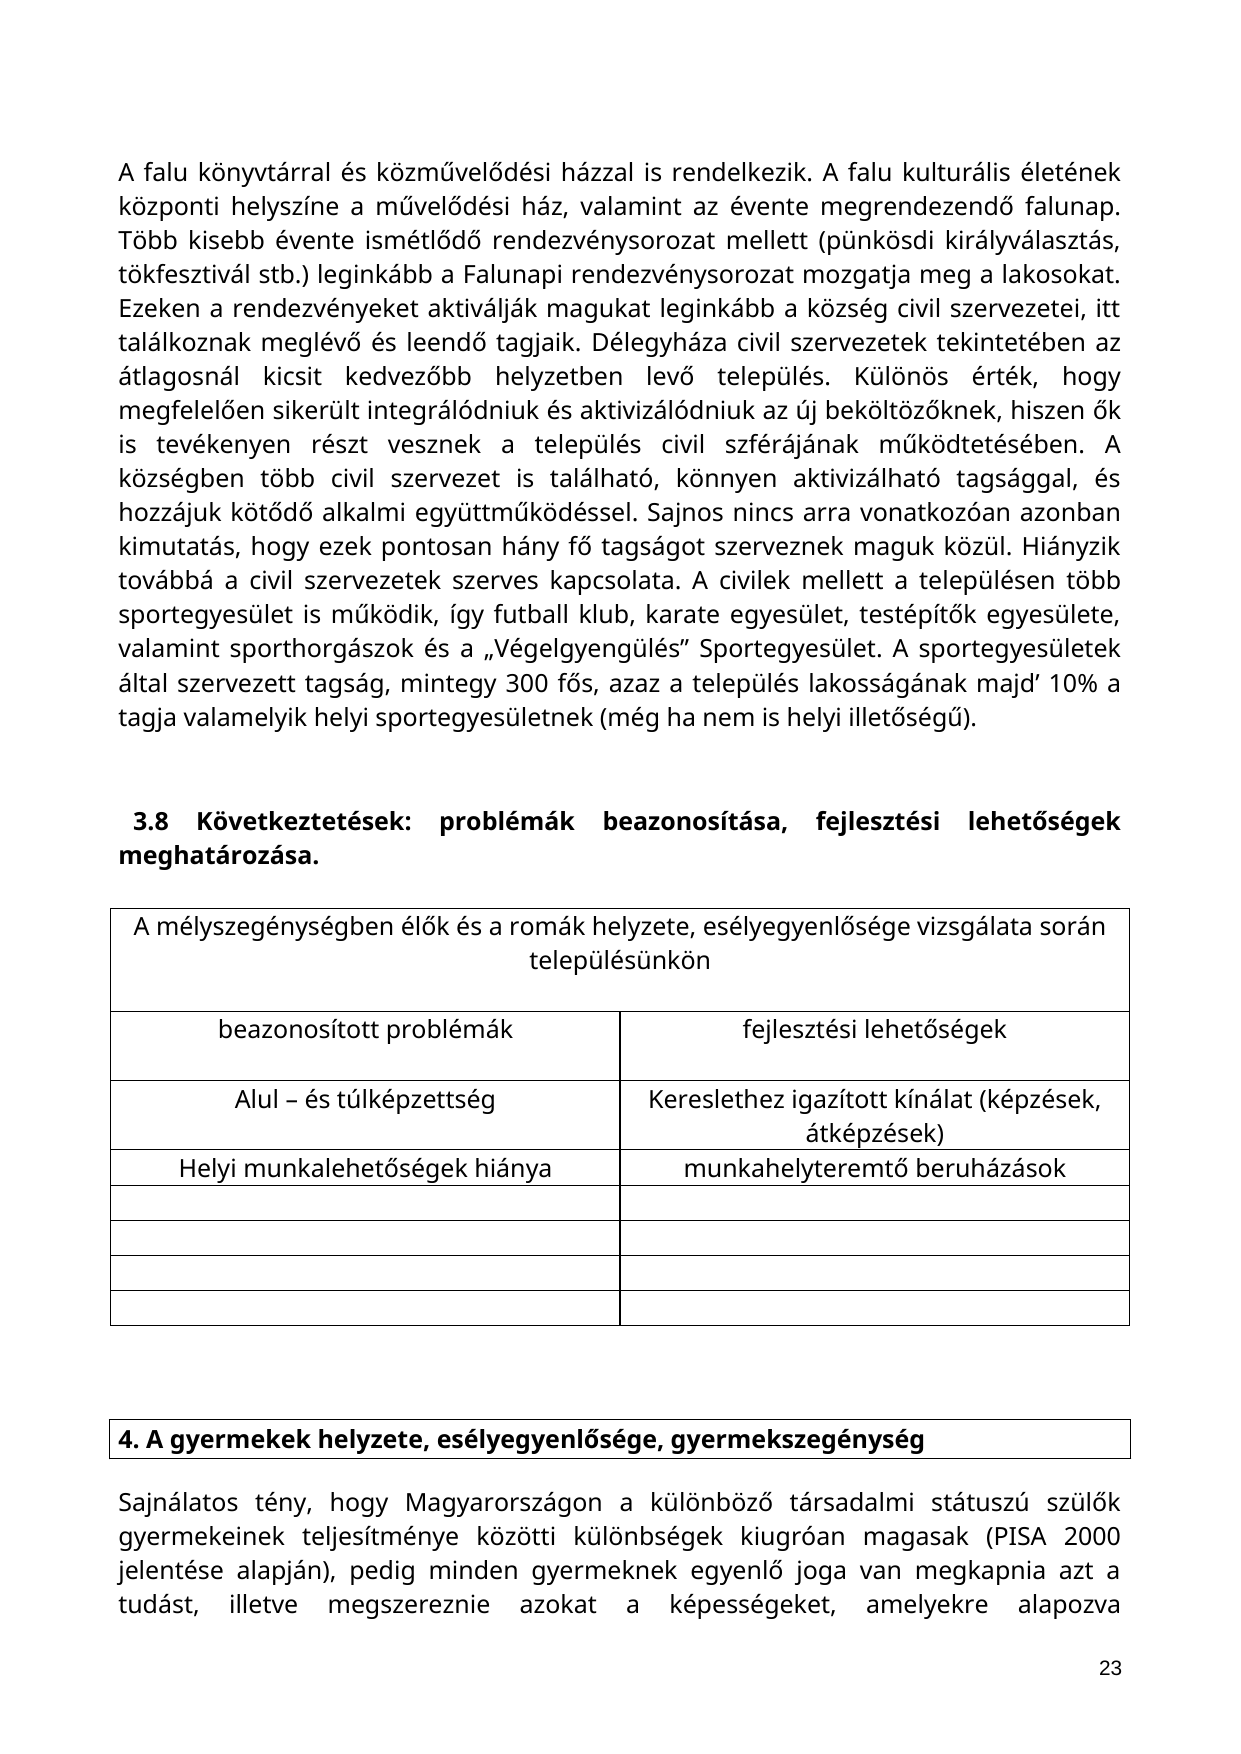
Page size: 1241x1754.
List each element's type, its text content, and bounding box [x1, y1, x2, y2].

table_cell beazonosított problémák [111, 1012, 619, 1080]
table_cell [111, 1291, 619, 1325]
table_cell fejlesztési lehetőségek [621, 1012, 1129, 1080]
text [118, 1484, 1122, 1621]
table_cell [621, 1291, 1129, 1325]
table_cell Alul – és túlképzettség [111, 1081, 619, 1149]
table_cell [111, 1256, 619, 1290]
table_cell [621, 1221, 1129, 1255]
subtitle 4. A gyermekek helyzete, esélyegyenlősége, gyermekszegénység [110, 1420, 1130, 1458]
text 3.8 Következtetések: problémák beazonosítása, fejlesztési lehetőségek meghatározása. [118, 803, 1122, 872]
table_cell [621, 1186, 1129, 1219]
table_cell Kereslethez igazított kínálat (képzések, átképzések) [621, 1081, 1129, 1149]
table_cell [111, 1221, 619, 1255]
text A falu könyvtárral és közművelődési házzal is rendelkezik. A falu kulturális életének központi helyszíne a művelődési ház, valamint az évente megrendezendő falunap. Több kisebb évente ismétlődő rendezvénysorozat mellett (pünkösdi királyválasztás, tökfesztivál stb.) leginkább a Falunapi rendezvénysorozat mozgatja meg a lakosokat. Ezeken a rendezvényeket aktiválják magukat leginkább a község civil szervezetei, itt találkoznak meglévő és leendő tagjaik. Délegyháza civil szervezetek tekintetében az átlagosnál kicsit kedvezőbb helyzetben levő település. Különös érték, hogy megfelelően sikerült integrálódniuk és aktivizálódniuk az új beköltözőknek, hiszen ők is tevékenyen részt vesznek a település civil szférájának működtetésében. A községben több civil szervezet is található, könnyen aktivizálható tagsággal, és hozzájuk kötődő alkalmi együttműködéssel. Sajnos nincs arra vonatkozóan azonban kimutatás, hogy ezek pontosan hány fő tagságot szerveznek maguk közül. Hiányzik továbbá a civil szervezetek szerves kapcsolata. A civilek mellett a településen több sportegyesület is működik, így futball klub, karate egyesület, testépítők egyesülete, valamint sporthorgászok és a „Végelgyengülés” Sportegyesület. A sportegyesületek által szervezett tagság, mintegy 300 fős, azaz a település lakosságának majd’ 10% a tagja valamelyik helyi sportegyesületnek (még ha nem is helyi illetőségű). [118, 154, 1122, 733]
table_cell [621, 1256, 1129, 1290]
table_cell Helyi munkalehetőségek hiánya [111, 1150, 619, 1184]
table_cell [111, 1186, 619, 1219]
table_header A mélyszegénységben élők és a romák helyzete, esélyegyenlősége vizsgálata során településünkön [111, 909, 1129, 1011]
table_cell munkahelyteremtő beruházások [621, 1150, 1129, 1184]
